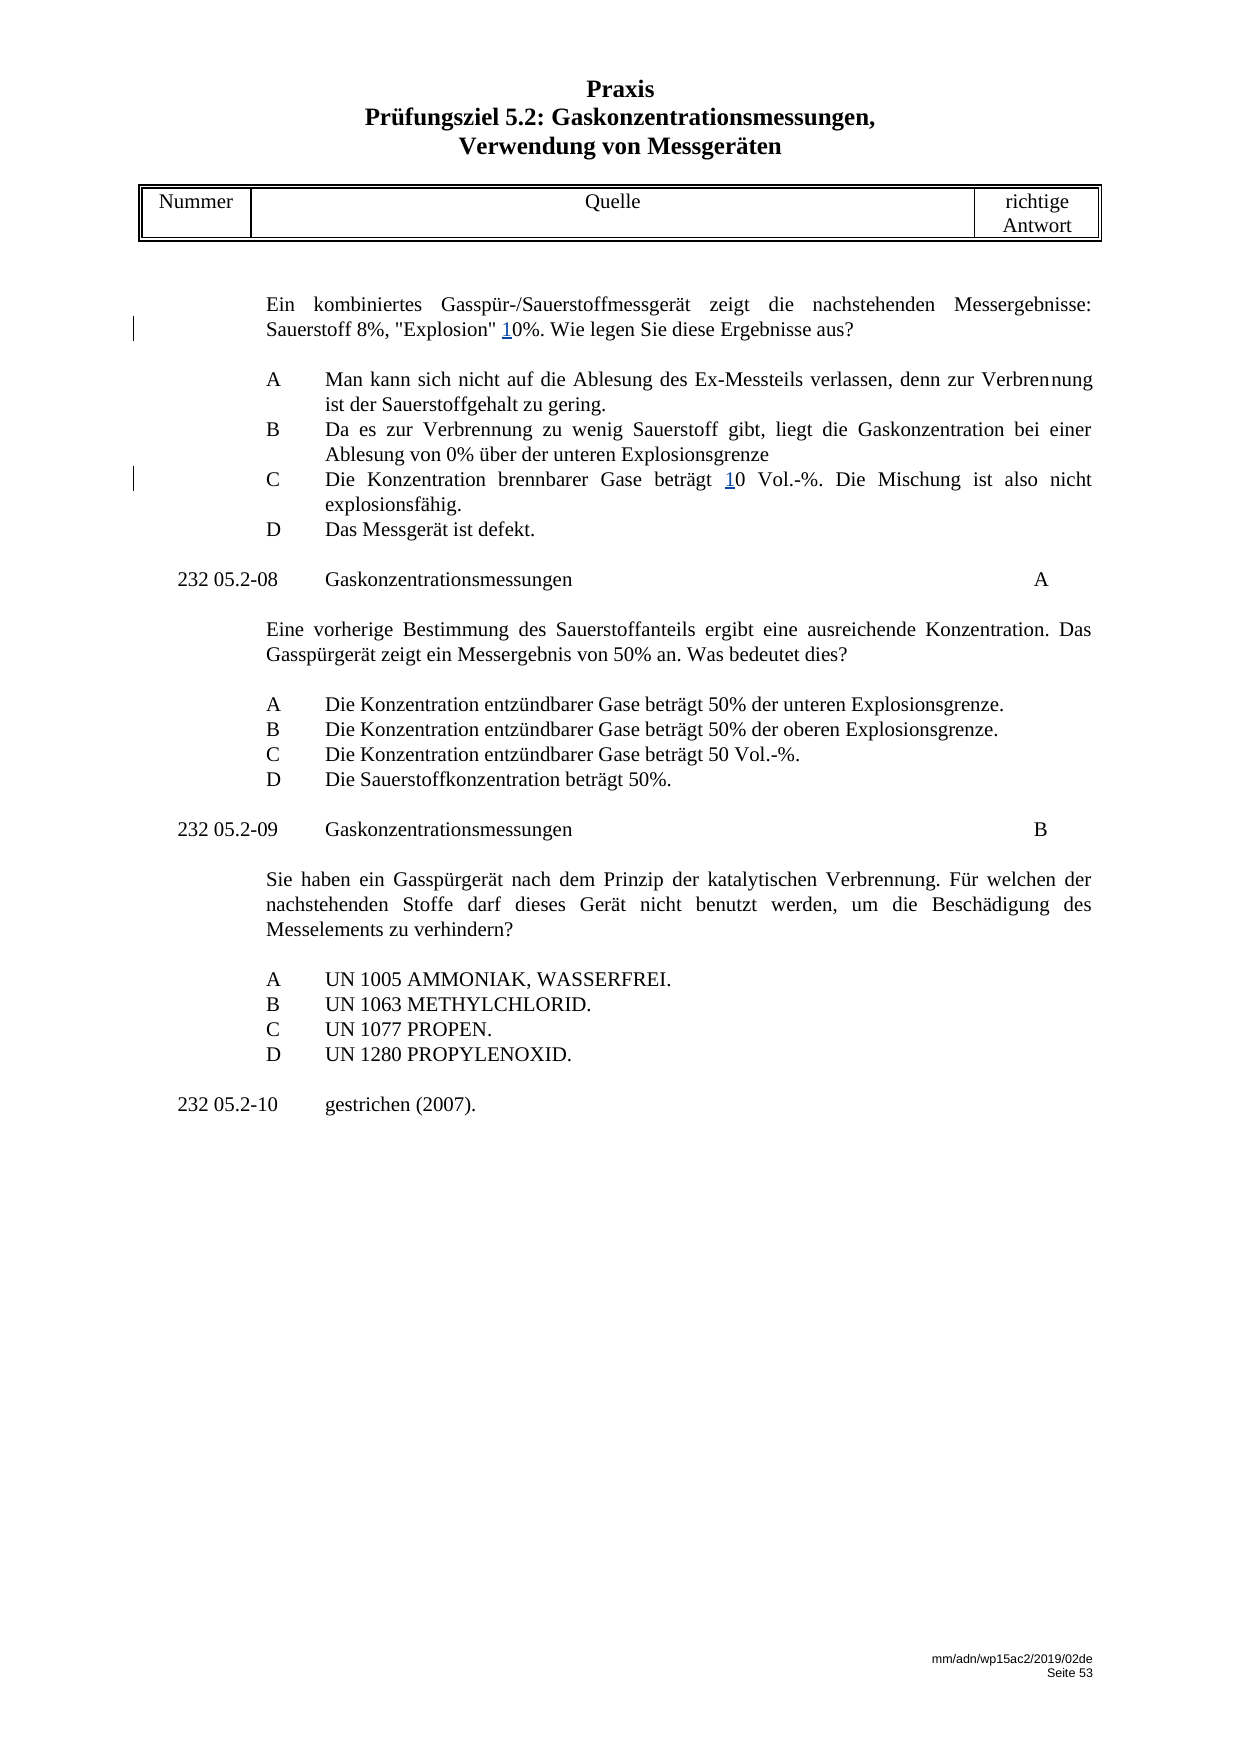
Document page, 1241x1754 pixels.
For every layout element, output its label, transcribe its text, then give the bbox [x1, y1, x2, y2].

text 232 05.2-10 gestrichen (2007). [148, 1091, 1093, 1116]
text B Da es zur Verbrennung zu wenig Sauerstoff gibt, liegt die Gaskonzentration bei einer Ablesung von 0% über der unteren Explosionsgrenze [148, 416, 1093, 466]
text D Die Sauerstoffkonzentration beträgt 50%. [148, 766, 1093, 791]
text 232 05.2-08 Gaskonzentrationsmessungen A [148, 566, 1093, 591]
text Eine vorherige Bestimmung des Sauerstoffanteils ergibt eine ausreichende Konzentration. Das Gasspürgerät zeigt ein Messergebnis von 50% an. Was bedeutet dies? [148, 616, 1093, 666]
text C Die Konzentration brennbarer Gase beträgt 0 Vol.-%. Die Mischung ist also nicht explosionsfähig. [148, 466, 1093, 516]
text D Das Messgerät ist defekt. [148, 516, 1093, 541]
text Sie haben ein Gasspürgerät nach dem Prinzip der katalytischen Verbrennung. Für welchen der nachstehenden Stoffe darf dieses Gerät nicht benutzt werden, um die Beschädigung des Messelements zu verhindern? [148, 866, 1093, 941]
text A UN 1005 AMMONIAK, WASSERFREI. [148, 966, 1093, 991]
text Ein kombiniertes Gasspür-/Sauerstoffmessgerät zeigt die nachstehenden Messergebnisse: Sauerstoff 8%, "Explosion" 0%. Wie legen Sie diese Ergebnisse aus? [148, 291, 1093, 341]
text A Man kann sich nicht auf die Ablesung des Ex-Messteils verlassen, denn zur Verbrennung ist der Sauerstoffgehalt zu gering. [148, 366, 1093, 416]
text A Die Konzentration entzündbarer Gase beträgt 50% der unteren Explosionsgrenze. [148, 691, 1093, 716]
text C Die Konzentration entzündbarer Gase beträgt 50 Vol.-%. [148, 741, 1093, 766]
text B UN 1063 METHYLCHLORID. [148, 991, 1093, 1016]
text B Die Konzentration entzündbarer Gase beträgt 50% der oberen Explosionsgrenze. [148, 716, 1093, 741]
text C UN 1077 PROPEN. [148, 1016, 1093, 1041]
text 232 05.2-09 Gaskonzentrationsmessungen B [148, 816, 1093, 841]
text D UN 1280 PROPYLENOXID. [148, 1041, 1093, 1066]
